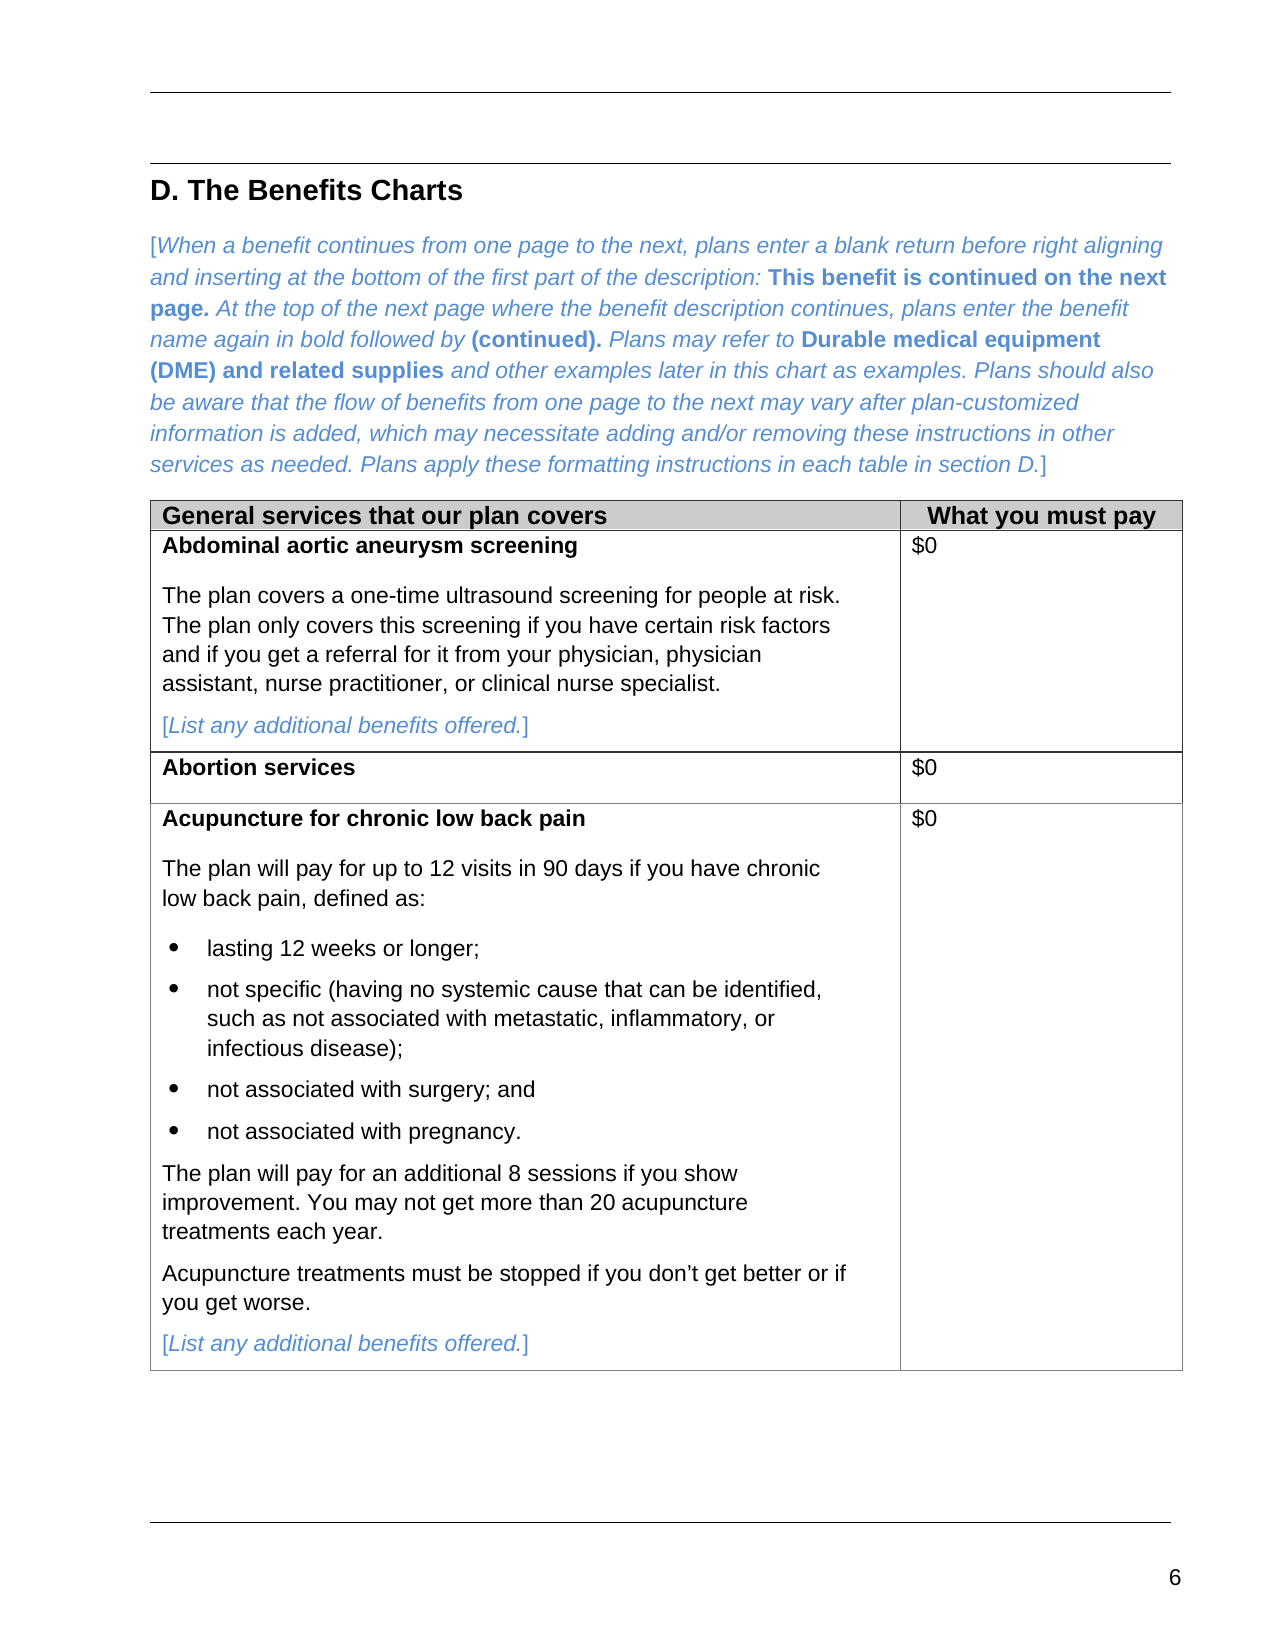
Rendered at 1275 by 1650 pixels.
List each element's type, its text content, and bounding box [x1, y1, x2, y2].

table_cell $0 [901, 753, 1182, 802]
table_header What you must pay [901, 501, 1182, 529]
table_cell Acupuncture for chronic low back pain The plan will pay for up to 12 visits in 90 days if you have chronic low back pain, defined as: lasting 12 weeks or longer; not specific (having no systemic cause that can be identified, such as not associated with metastatic, inflammatory, or infectious disease); not associated with surgery; and not associated with pregnancy. The plan will pay for an additional 8 sessions if you show improvement. You may not get more than 20 acupuncture treatments each year. Acupuncture treatments must be stopped if you don’t get better or if you get worse. [List any additional benefits offered.] [151, 804, 900, 1370]
table_cell Abdominal aortic aneurysm screening The plan covers a one-time ultrasound screening for people at risk. The plan only covers this screening if you have certain risk factors and if you get a referral for it from your physician, physician assistant, nurse practitioner, or clinical nurse specialist. [List any additional benefits offered.] [151, 531, 900, 751]
table_header General services that our plan covers [151, 501, 900, 529]
table_cell $0 [901, 804, 1182, 1370]
subtitle The Benefits Charts [150, 164, 1171, 208]
table_cell $0 [901, 531, 1182, 751]
table_cell Abortion services [151, 753, 900, 802]
text [When a benefit continues from one page to the next, plans enter a blank return before right aligning and inserting at the bottom of the first part of the description: This benefit is continued on the next page. At the top of the next page where the benefit description continues, plans enter the benefit name again in bold followed by (continued). Plans may refer to Durable medical equipment (DME) and related supplies and other examples later in this chart as examples. Plans should also be aware that the flow of benefits from one page to the next may vary after plan-customized information is added, which may necessitate adding and/or removing these instructions in other services as needed. Plans apply these formatting instructions in each table in section D.] [150, 229, 1171, 479]
